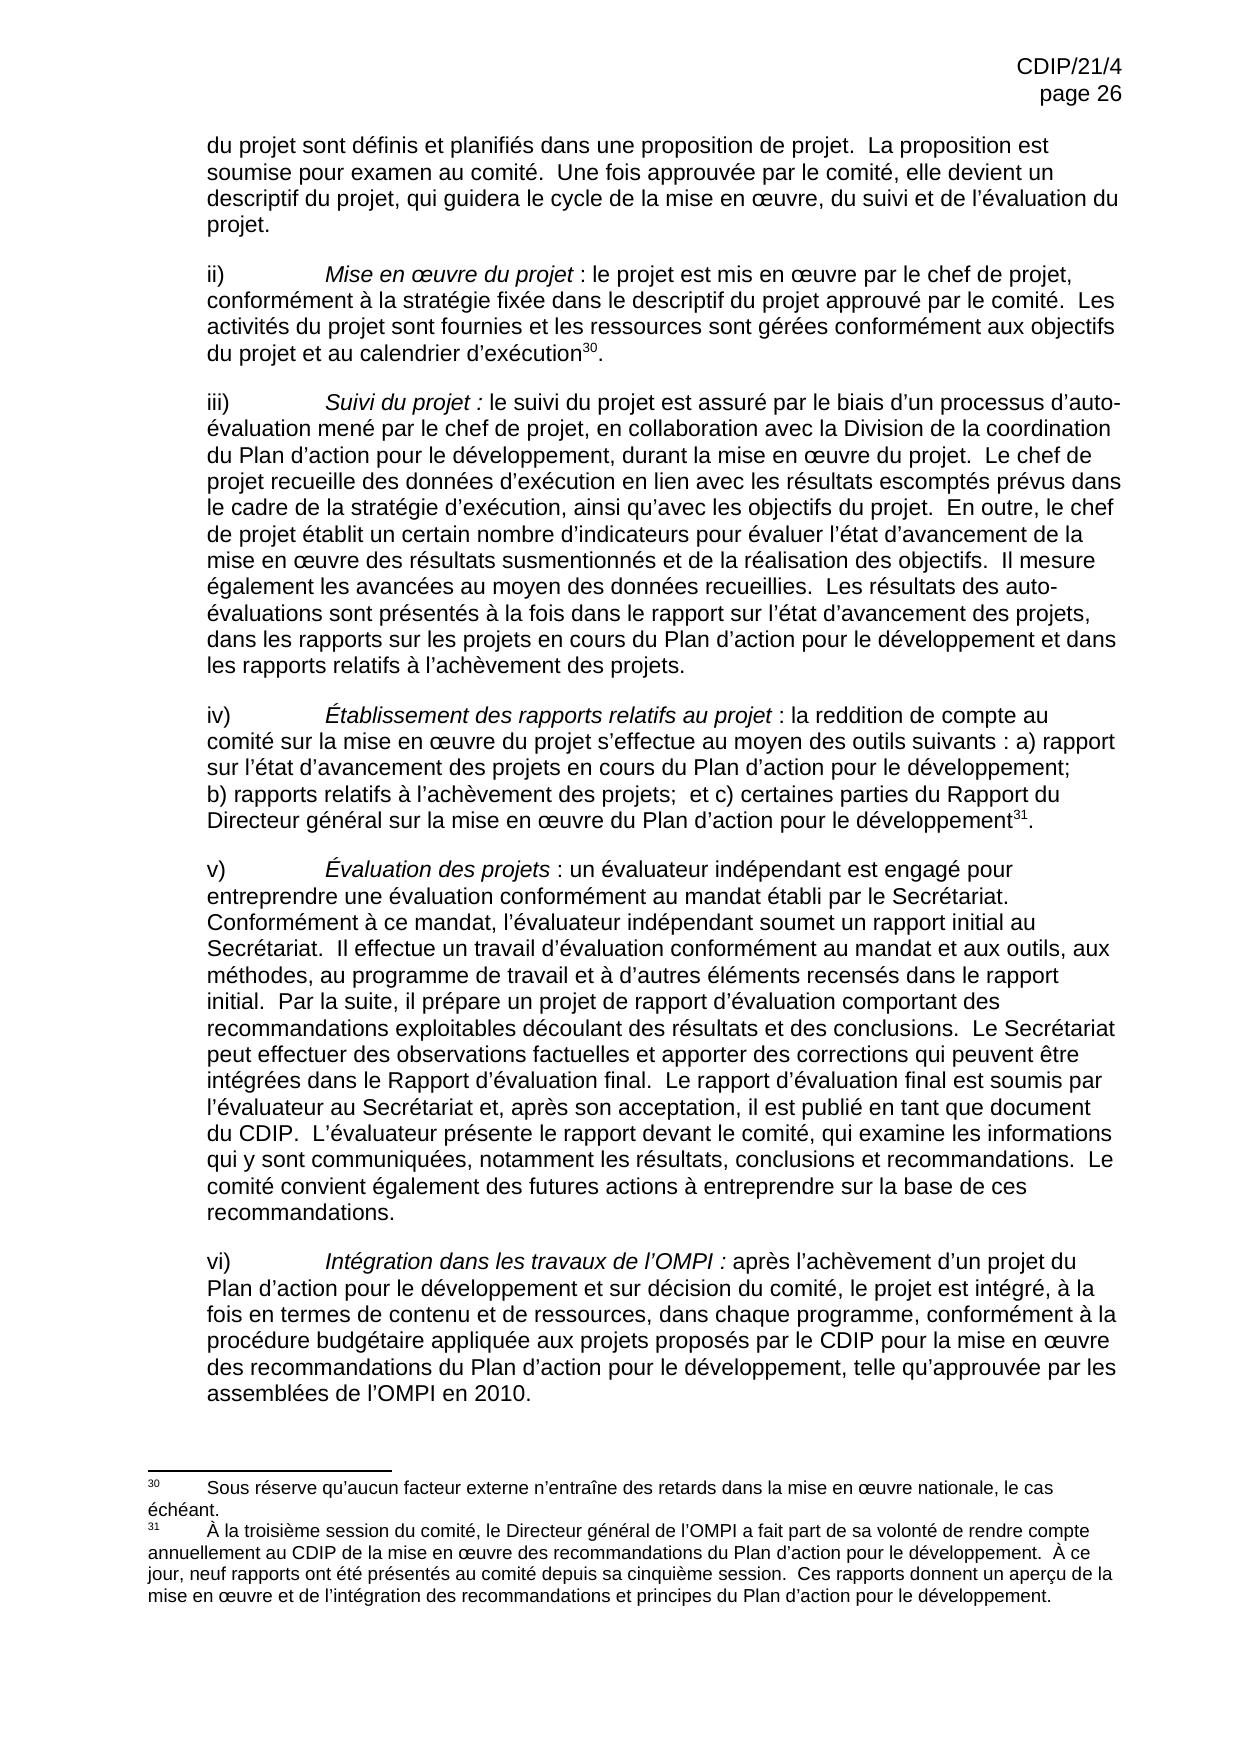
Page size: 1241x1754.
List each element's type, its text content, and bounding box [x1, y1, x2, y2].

list Suivi du projet : le suivi du projet est assuré par le biais d’un processus d’auto-évaluation mené par le chef de projet, en collaboration avec la Division de la coordination du Plan d’action pour le développement, durant la mise en œuvre du projet. Le chef de projet recueille des données d’exécution en lien avec les résultats escomptés prévus dans le cadre de la stratégie d’exécution, ainsi qu’avec les objectifs du projet. En outre, le chef de projet établit un certain nombre d’indicateurs pour évaluer l’état d’avancement de la mise en œuvre des résultats susmentionnés et de la réalisation des objectifs. Il mesure également les avancées au moyen des données recueillies. Les résultats des auto-évaluations sont présentés à la fois dans le rapport sur l’état d’avancement des projets, dans les rapports sur les projets en cours du Plan d’action pour le développement et dans les rapports relatifs à l’achèvement des projets. [207, 389, 1122, 679]
list Évaluation des projets : un évaluateur indépendant est engagé pour entreprendre une évaluation conformément au mandat établi par le Secrétariat. Conformément à ce mandat, l’évaluateur indépendant soumet un rapport initial au Secrétariat. Il effectue un travail d’évaluation conformément au mandat et aux outils, aux méthodes, au programme de travail et à d’autres éléments recensés dans le rapport initial. Par la suite, il prépare un projet de rapport d’évaluation comportant des recommandations exploitables découlant des résultats et des conclusions. Le Secrétariat peut effectuer des observations factuelles et apporter des corrections qui peuvent être intégrées dans le Rapport d’évaluation final. Le rapport d’évaluation final est soumis par l’évaluateur au Secrétariat et, après son acceptation, il est publié en tant que document du CDIP. L’évaluateur présente le rapport devant le comité, qui examine les informations qui y sont communiquées, notamment les résultats, conclusions et recommandations. Le comité convient également des futures actions à entreprendre sur la base de ces recommandations. [207, 856, 1122, 1225]
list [207, 132, 1122, 238]
list Établissement des rapports relatifs au projet : la reddition de compte au comité sur la mise en œuvre du projet s’effectue au moyen des outils suivants : a) rapport sur l’état d’avancement des projets en cours du Plan d’action pour le développement; b) rapports relatifs à l’achèvement des projets; et c) certaines parties du Rapport du Directeur général sur la mise en œuvre du Plan d’action pour le développement. [207, 702, 1122, 833]
list Intégration dans les travaux de l’OMPI : après l’achèvement d’un projet du Plan d’action pour le développement et sur décision du comité, le projet est intégré, à la fois en termes de contenu et de ressources, dans chaque programme, conformément à la procédure budgétaire appliquée aux projets proposés par le CDIP pour la mise en œuvre des recommandations du Plan d’action pour le développement, telle qu’approuvée par les assemblées de l’OMPI en 2010. [207, 1248, 1122, 1406]
list Mise en œuvre du projet : le projet est mis en œuvre par le chef de projet, conformément à la stratégie fixée dans le descriptif du projet approuvé par le comité. Les activités du projet sont fournies et les ressources sont gérées conformément aux objectifs du projet et au calendrier d’exécution. [207, 261, 1122, 366]
